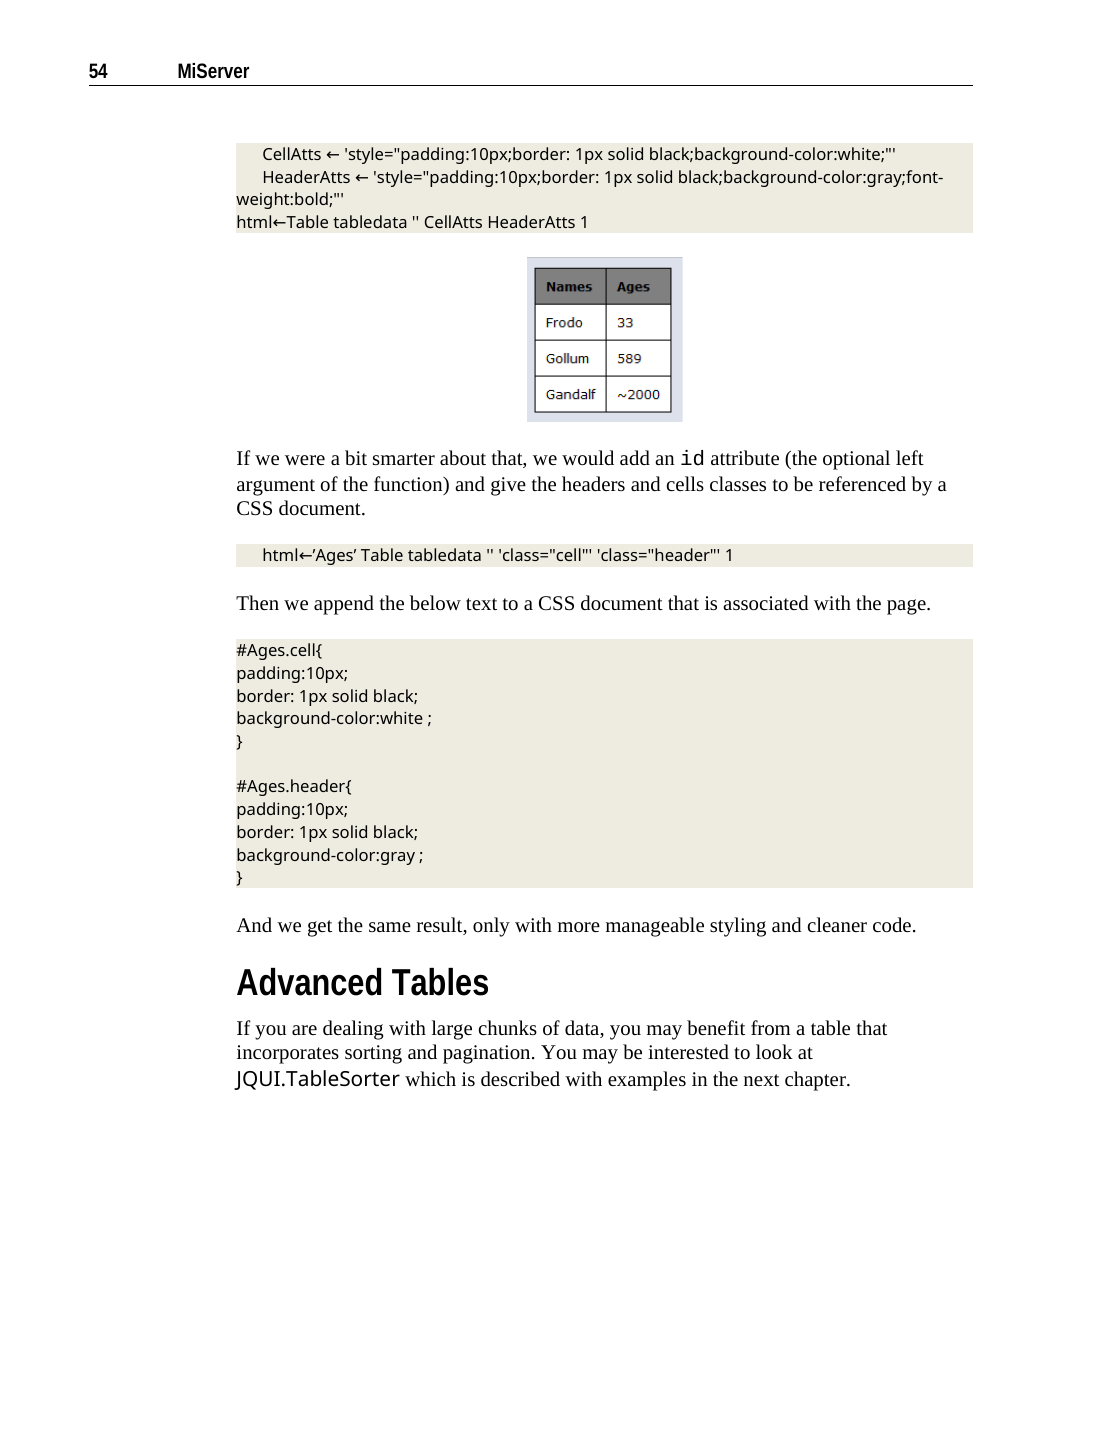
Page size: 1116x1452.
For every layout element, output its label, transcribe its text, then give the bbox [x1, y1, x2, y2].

text HeaderAtts ← 'style="padding:10px;border: 1px solid black;background-color:gray;font-weight:bold;"' [236, 165, 973, 211]
text padding:10px; [236, 661, 973, 684]
text border: 1px solid black; [236, 820, 973, 843]
subtitle Advanced Tables [236, 961, 973, 1004]
text html←Table tabledata '' CellAtts HeaderAtts 1 [236, 211, 973, 233]
text background-color:white ; [236, 707, 973, 729]
text padding:10px; [236, 798, 973, 820]
text } [236, 866, 973, 888]
text html←’Ages’ Table tabledata '' 'class="cell"' 'class="header"' 1 [236, 544, 973, 567]
text Then we append the below text to a CSS document that is associated with the page. [236, 591, 973, 615]
text If we were a bit smarter about that, we would add an id attribute (the optional left argument of the function) and give the headers and cells classes to be referenced by a CSS document. [236, 422, 973, 520]
text And we get the same result, only with more manageable styling and cleaner code. [236, 913, 973, 937]
text If you are dealing with large chunks of data, you may benefit from a table that incorporates sorting and pagination. You may be interested to look at JQUI.TableSorter which is described with examples in the next chapter. [236, 1016, 973, 1093]
text #Ages.header{ [236, 775, 973, 798]
text border: 1px solid black; [236, 684, 973, 707]
text CellAtts ← 'style="padding:10px;border: 1px solid black;background-color:white;"' [236, 143, 973, 165]
text } [236, 729, 973, 752]
picture [527, 257, 683, 422]
text #Ages.cell{ [236, 639, 973, 661]
text background-color:gray ; [236, 843, 973, 866]
